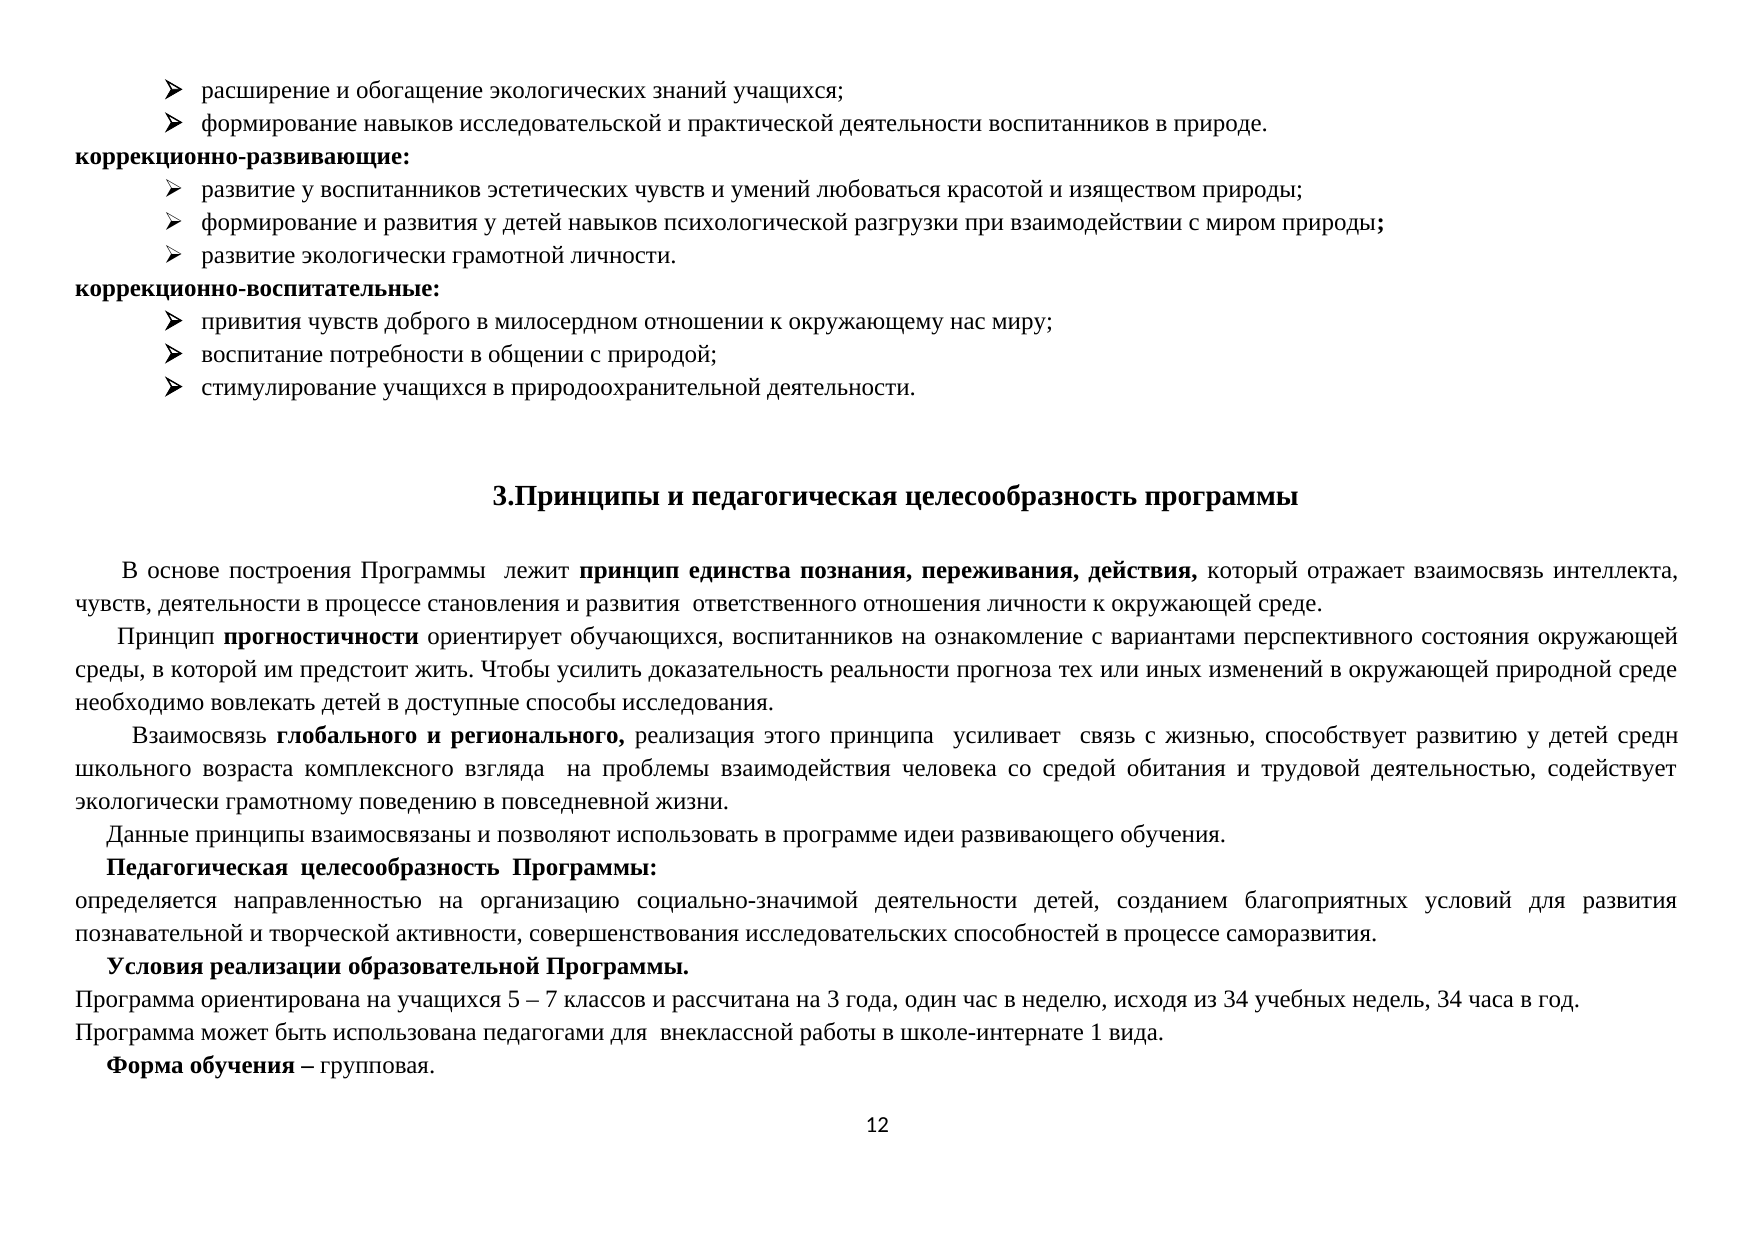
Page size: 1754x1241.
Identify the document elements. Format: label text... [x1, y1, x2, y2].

list развитие экологически грамотной личности. [164, 240, 1679, 269]
list развитие у воспитанников эстетических чувств и умений любоваться красотой и изяществом природы; [164, 174, 1679, 203]
text Педагогическая целесообразность Программы: [75, 852, 1679, 881]
text Взаимосвязь глобального и регионального, реализация этого принципа усиливает связь с жизнью, способствует развитию у детей средн школьного возраста комплексного взгляда на проблемы взаимодействия человека со средой обитания и трудовой деятельностью, содействует экологически грамотному поведению в повседневной жизни. [75, 720, 1679, 815]
text Форма обучения – групповая. [75, 1050, 1679, 1079]
list расширение и обогащение экологических знаний учащихся; [164, 75, 1679, 104]
text Данные принципы взаимосвязаны и позволяют использовать в программе идеи развивающего обучения. [75, 819, 1679, 848]
text Принцип прогностичности ориентирует обучающихся, воспитанников на ознакомление с вариантами перспективного состояния окружающей среды, в которой им предстоит жить. Чтобы усилить доказательность реальности прогноза тех или иных изменений в окружающей природной среде необходимо вовлекать детей в доступные способы исследования. [75, 621, 1679, 716]
text коррекционно-развивающие: [75, 141, 1679, 170]
list воспитание потребности в общении с природой; [164, 339, 1679, 368]
list формирование и развития у детей навыков психологической разгрузки при взаимодействии с миром природы; [164, 207, 1679, 236]
list формирование навыков исследовательской и практической деятельности воспитанников в природе. [164, 108, 1679, 137]
text В основе построения Программы лежит принцип единства познания, переживания, действия, который отражает взаимосвязь интеллекта, чувств, деятельности в процессе становления и развития ответственного отношения личности к окружающей среде. [75, 555, 1679, 617]
text Программа ориентирована на учащихся 5 – 7 классов и рассчитана на 3 года, один час в неделю, исходя из 34 учебных недель, 34 часа в год. [75, 984, 1679, 1013]
text Программа может быть использована педагогами для внеклассной работы в школе-интернате 1 вида. [75, 1017, 1679, 1046]
list привития чувств доброго в милосердном отношении к окружающему нас миру; [164, 306, 1679, 335]
text определяется направленностью на организацию социально-значимой деятельности детей, созданием благоприятных условий для развития познавательной и творческой активности, совершенствования исследовательских способностей в процессе саморазвития. [75, 885, 1679, 947]
text коррекционно-воспитательные: [75, 273, 1679, 302]
list стимулирование учащихся в природоохранительной деятельности. [164, 372, 1679, 401]
text 3.Принципы и педагогическая целесообразность программы [112, 478, 1679, 511]
text Условия реализации образовательной Программы. [75, 951, 1679, 980]
